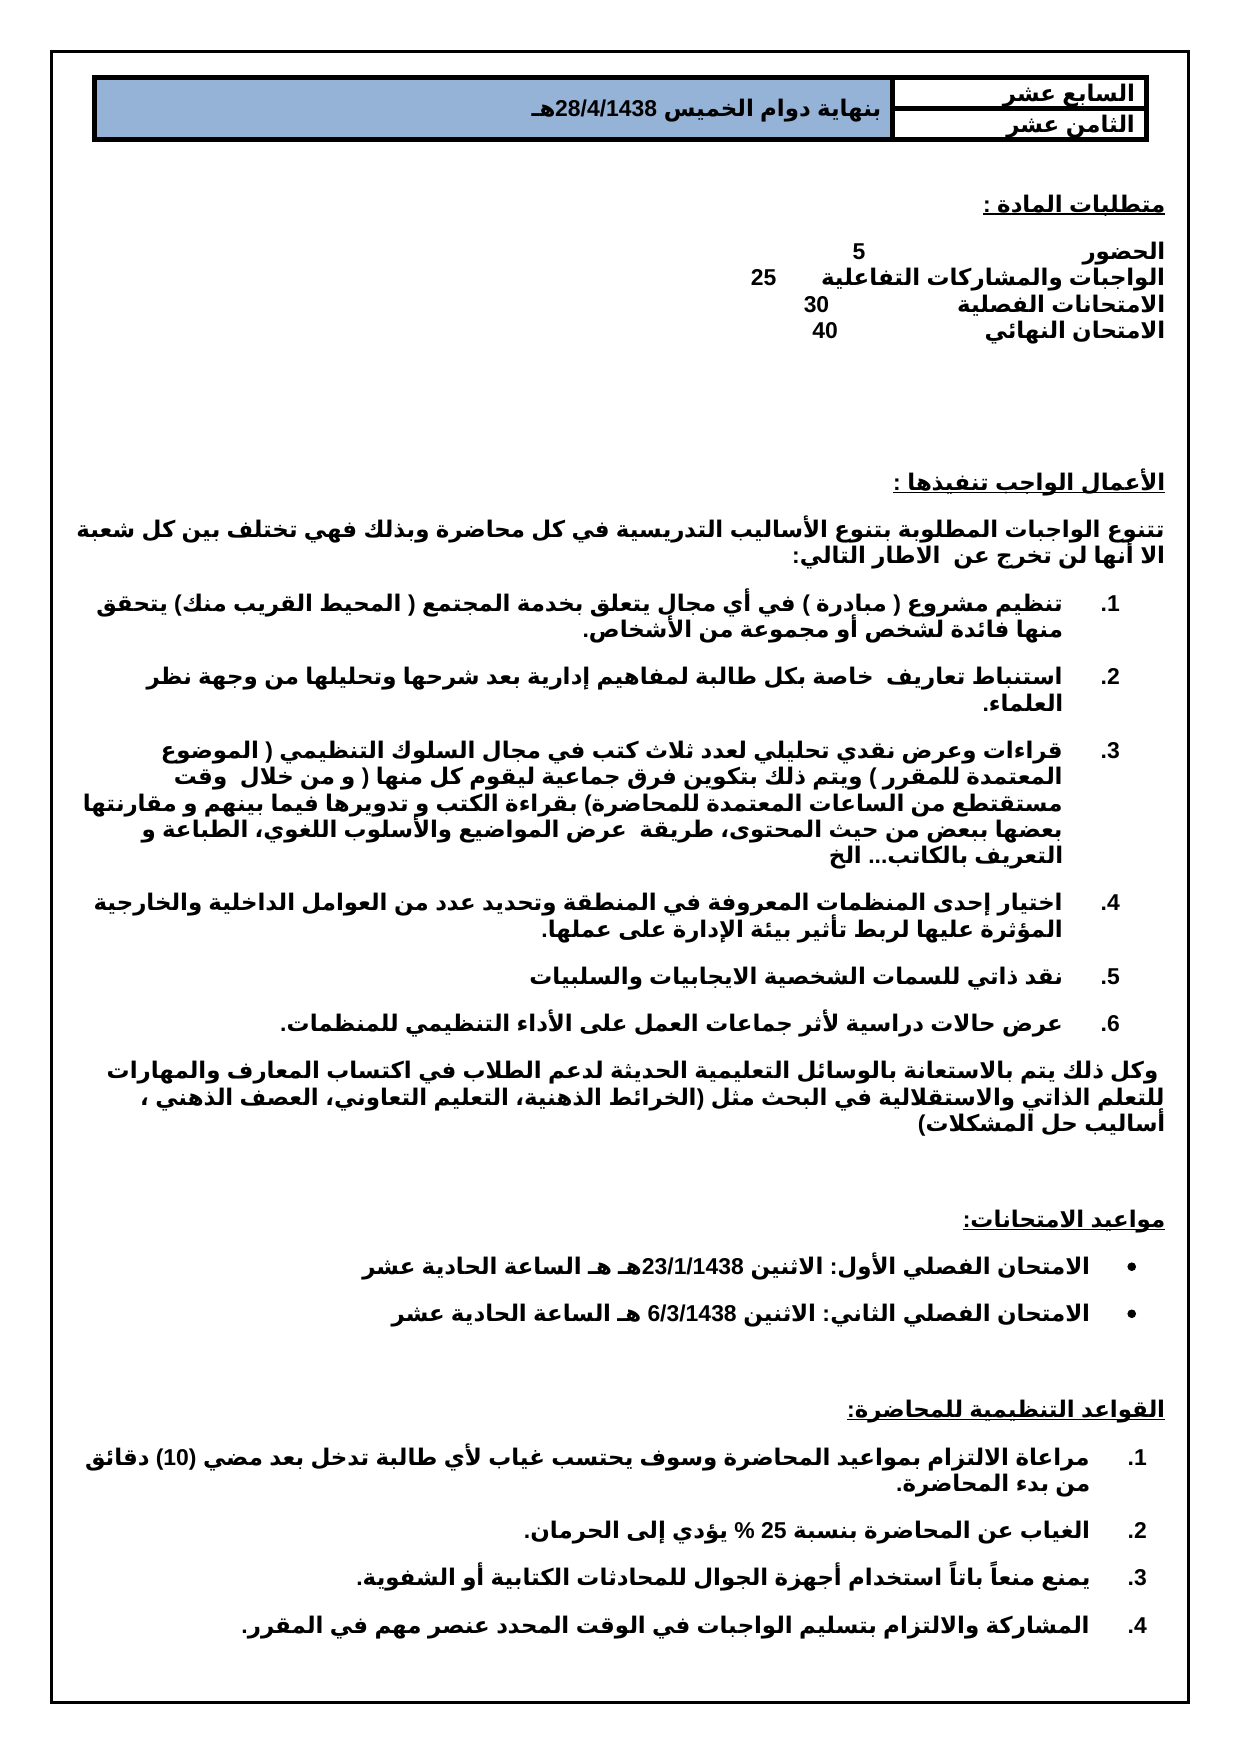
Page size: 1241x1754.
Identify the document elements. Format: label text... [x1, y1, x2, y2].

list اختيار إحدى المنظمات المعروفة في المنطقة وتحديد عدد من العوامل الداخلية والخارجية المؤثرة عليها لربط تأثير بيئة الإدارة على عملها. [75, 889, 1101, 942]
list الامتحان الفصلي الثاني: الاثنين 6/3/1438 هـ الساعة الحادية عشر [75, 1300, 1128, 1327]
text مواعيد الامتحانات: [75, 1206, 1165, 1232]
list عرض حالات دراسية لأثر جماعات العمل على الأداء التنظيمي للمنظمات. [75, 1010, 1101, 1036]
text القواعد التنظيمية للمحاضرة: [75, 1396, 1165, 1423]
text الحضور 5 [75, 238, 1165, 264]
table_cell الثامن عشر [895, 111, 1144, 137]
list الغياب عن المحاضرة بنسبة 25 % يؤدي إلى الحرمان. [75, 1517, 1128, 1543]
list الامتحان الفصلي الأول: الاثنين 23/1/1438هـ هـ الساعة الحادية عشر [75, 1253, 1128, 1279]
text الامتحان النهائي 40 [75, 317, 1165, 343]
list تنظيم مشروع ( مبادرة ) في أي مجال يتعلق بخدمة المجتمع ( المحيط القريب منك) يتحقق منها فائدة لشخص أو مجموعة من الأشخاص. [75, 590, 1101, 642]
text الواجبات والمشاركات التفاعلية 25 [75, 264, 1165, 291]
text وكل ذلك يتم بالاستعانة بالوسائل التعليمية الحديثة لدعم الطلاب في اكتساب المعارف والمهارات للتعلم الذاتي والاستقلالية في البحث مثل (الخرائط الذهنية، التعليم التعاوني، العصف الذهني ، أساليب حل المشكلات) [75, 1057, 1165, 1136]
text تتنوع الواجبات المطلوبة بتنوع الأساليب التدريسية في كل محاضرة وبذلك فهي تختلف بين كل شعبة الا أنها لن تخرج عن الاطار التالي: [75, 516, 1165, 569]
list نقد ذاتي للسمات الشخصية الايجابيات والسلبيات [75, 963, 1101, 989]
text الأعمال الواجب تنفيذها : [75, 469, 1165, 495]
list يمنع منعاً باتاً استخدام أجهزة الجوال للمحادثات الكتابية أو الشفوية. [75, 1564, 1128, 1591]
list المشاركة والالتزام بتسليم الواجبات في الوقت المحدد عنصر مهم في المقرر. [75, 1612, 1128, 1638]
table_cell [97, 80, 890, 137]
list قراءات وعرض نقدي تحليلي لعدد ثلاث كتب في مجال السلوك التنظيمي ( الموضوع المعتمدة للمقرر ) ويتم ذلك بتكوين فرق جماعية ليقوم كل منها ( و من خلال وقت مستقتطع من الساعات المعتمدة للمحاضرة) بقراءة الكتب و تدويرها فيما بينهم و مقارنتها بعضها ببعض من حيث المحتوى، طريقة عرض المواضيع والأسلوب اللغوي، الطباعة و التعريف بالكاتب... الخ [75, 737, 1101, 868]
list استنباط تعاريف خاصة بكل طالبة لمفاهيم إدارية بعد شرحها وتحليلها من وجهة نظر العلماء. [75, 663, 1101, 716]
text متطلبات المادة : [75, 191, 1165, 217]
table_cell السابع عشر [895, 80, 1144, 106]
list مراعاة الالتزام بمواعيد المحاضرة وسوف يحتسب غياب لأي طالبة تدخل بعد مضي (10) دقائق من بدء المحاضرة. [75, 1444, 1128, 1496]
text الامتحانات الفصلية 30 [75, 291, 1165, 317]
